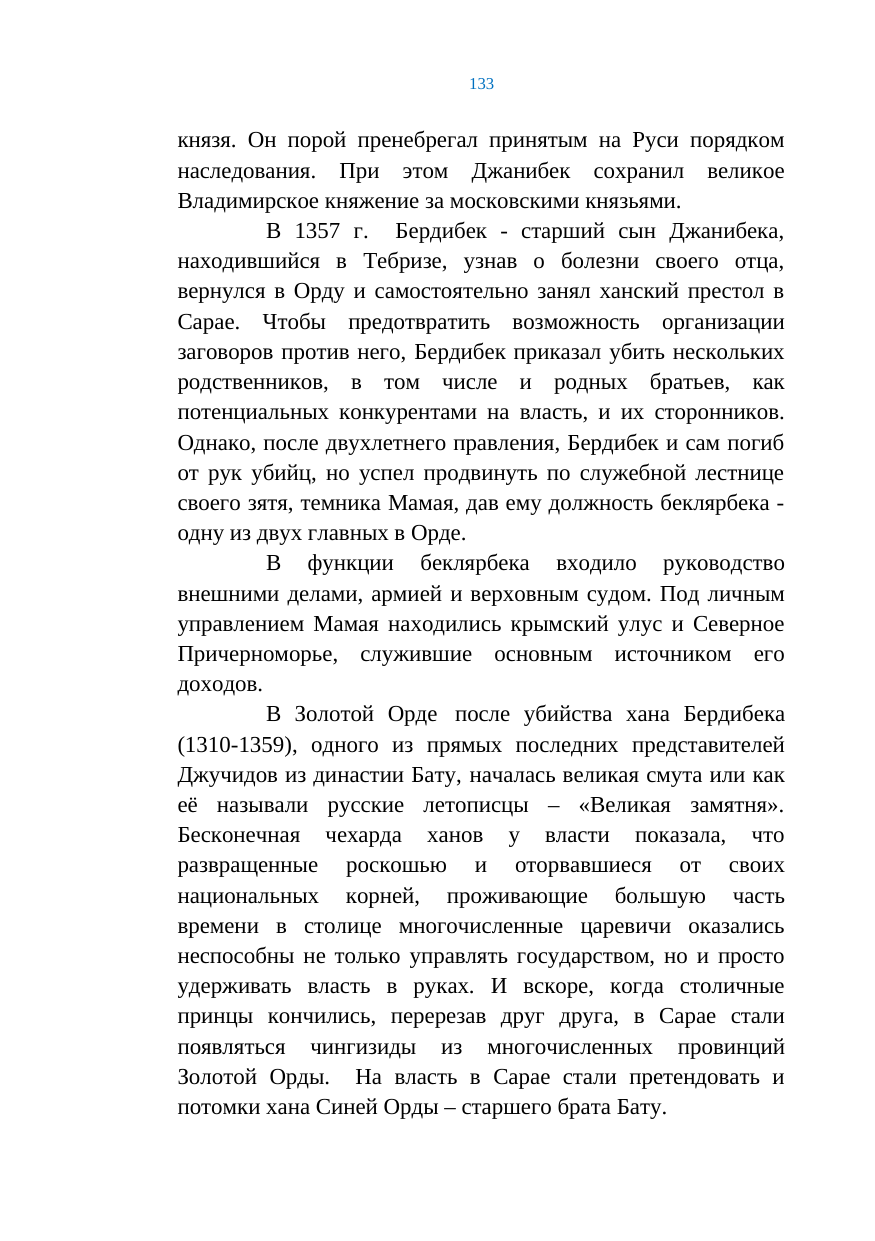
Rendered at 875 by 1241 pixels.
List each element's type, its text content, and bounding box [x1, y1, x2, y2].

text В функции беклярбека входило руководство внешними делами, армией и верховным судом. Под личным управлением Мамая находились крымский улус и Северное Причерноморье, служившие основным источником его доходов. [177, 549, 786, 697]
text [177, 127, 786, 213]
text В Золотой Орде после убийства хана Бердибека (1310-1359), одного из прямых последних представителей Джучидов из династии Бату, началась великая смута или как её называли русские летописцы – «Великая замятня». Бесконечная чехарда ханов у власти показала, что развращенные роскошью и оторвавшиеся от своих национальных корней, проживающие большую часть времени в столице многочисленные царевичи оказались неспособны не только управлять государством, но и просто удерживать власть в руках. И вскоре, когда столичные принцы кончились, перерезав друг друга, в Сарае стали появляться чингизиды из многочисленных провинций Золотой Орды. На власть в Сарае стали претендовать и потомки хана Синей Орды – старшего брата Бату. [177, 701, 786, 1119]
text В 1357 г. Бердибек - старший сын Джанибека, находившийся в Тебризе, узнав о болезни своего отца, вернулся в Орду и самостоятельно занял ханский престол в Сарае. Чтобы предотвратить возможность организации заговоров против него, Бердибек приказал убить нескольких родственников, в том числе и родных братьев, как потенциальных конкурентами на власть, и их сторонников. Однако, после двухлетнего правления, Бердибек и сам погиб от рук убийц, но успел продвинуть по служебной лестнице своего зятя, темника Мамая, дав ему должность беклярбека - одну из двух главных в Орде. [177, 217, 786, 546]
